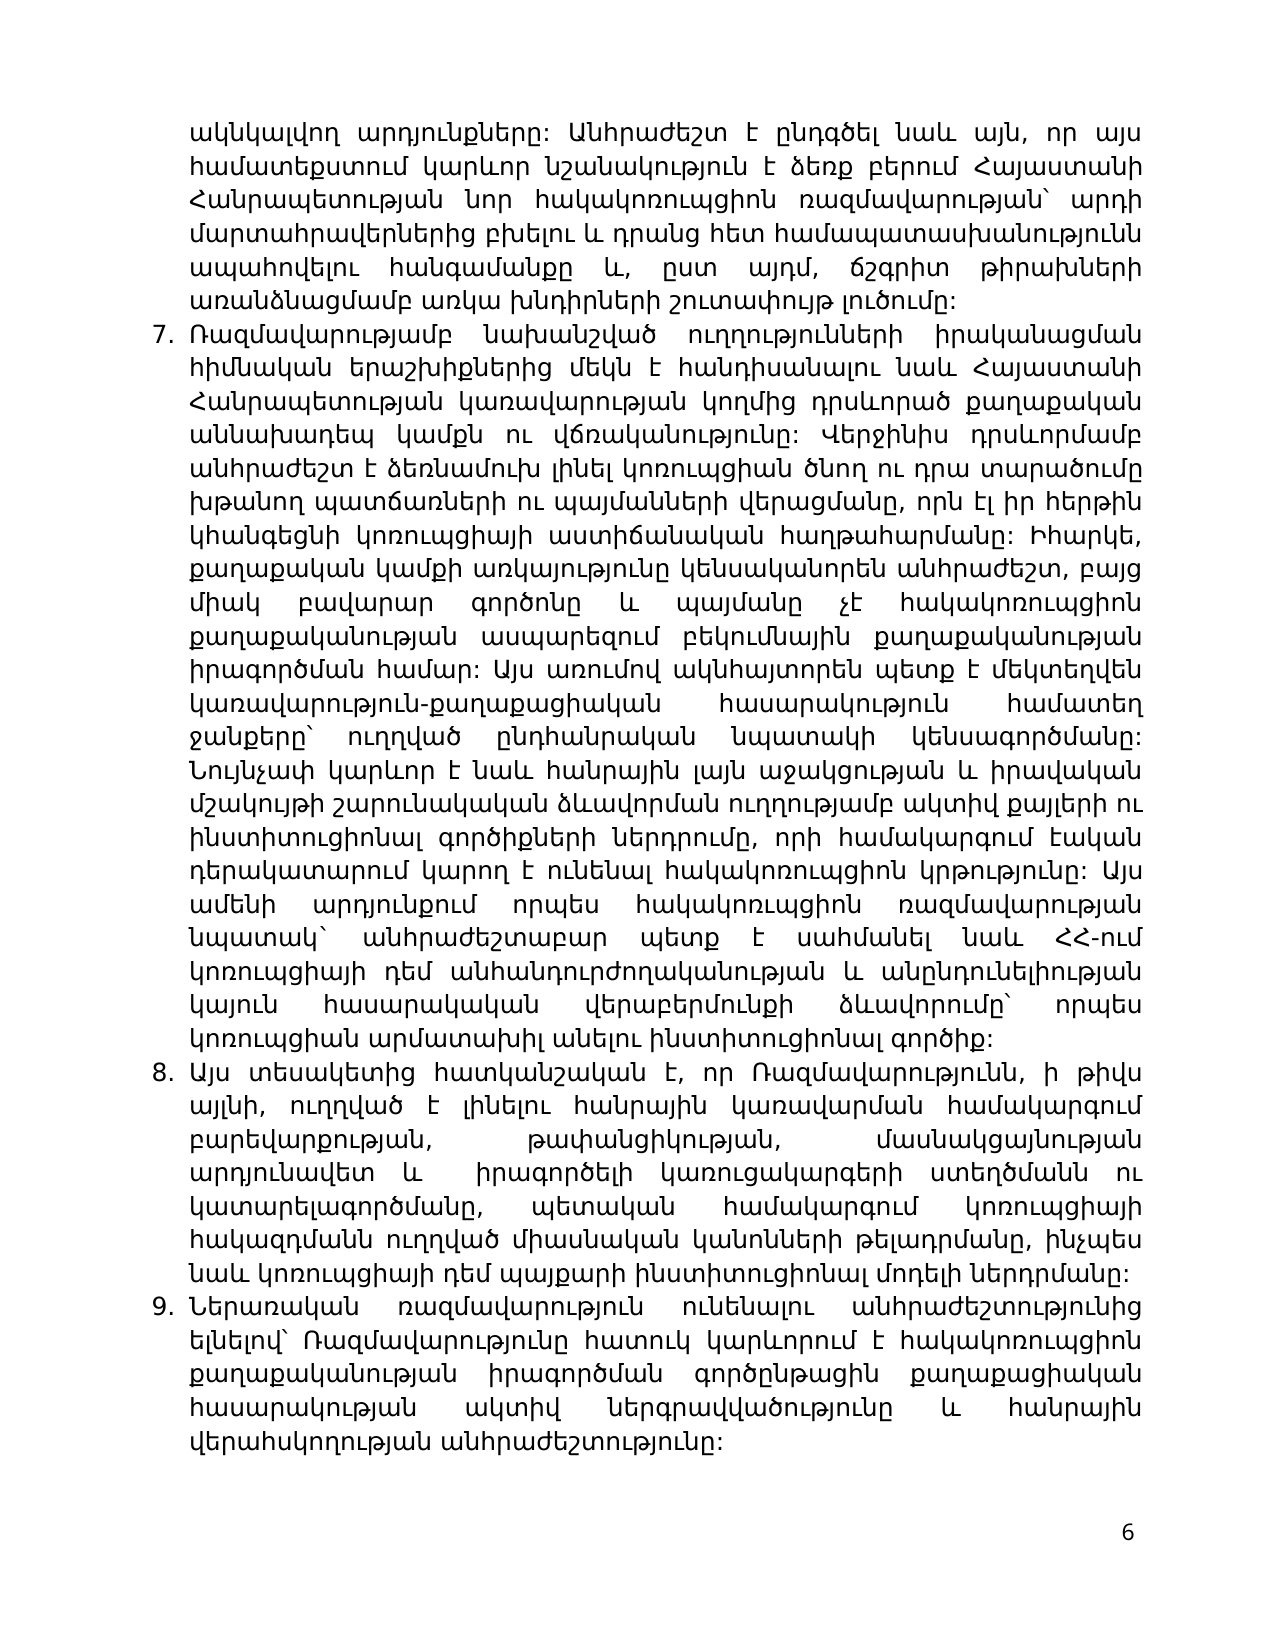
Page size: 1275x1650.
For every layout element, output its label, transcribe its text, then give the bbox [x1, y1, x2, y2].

list Այս տեսակետից հատկանշական է, որ Ռազմավարությունն, ի թիվս այլնի, ուղղված է լինելու հանրային կառավարման համակարգում բարեվարքության, թափանցիկության, մասնակցայնության արդյունավետ և իրագործելի կառուցակարգերի ստեղծմանն ու կատարելագործմանը, պետական համակարգում կոռուպցիայի հակազդմանն ուղղված միասնական կանոնների թելադրմանը, ինչպես նաև կոռուպցիայի դեմ պայքարի ինստիտուցիոնալ մոդելի ներդրմանը: [151, 1058, 1143, 1288]
list Ռազմավարությամբ նախանշված ուղղությունների իրականացման հիմնական երաշխիքներից մեկն է հանդիսանալու նաև Հայաստանի Հանրապետության կառավարության կողմից դրսևորած քաղաքական աննախադեպ կամքն ու վճռականությունը: Վերջինիս դրսևորմամբ անհրաժեշտ է ձեռնամուխ լինել կոռուպցիան ծնող ու դրա տարածումը խթանող պատճառների ու պայմանների վերացմանը, որն էլ իր հերթին կհանգեցնի կոռուպցիայի աստիճանական հաղթահարմանը: Իհարկե, քաղաքական կամքի առկայությունը կենսականորեն անհրաժեշտ, բայց միակ բավարար գործոնը և պայմանը չէ հակակոռուպցիոն քաղաքականության ասպարեզում բեկումնային քաղաքականության իրագործման համար: Այս առումով ակնհայտորեն պետք է մեկտեղվեն կառավարություն-քաղաքացիական հասարակություն համատեղ ջանքերը՝ ուղղված ընդհանրական նպատակի կենսագործմանը: Նույնչափ կարևոր է նաև հանրային լայն աջակցության և իրավական մշակույթի շարունակական ձևավորման ուղղությամբ ակտիվ քայլերի ու ինստիտուցիոնալ գործիքների ներդրումը, որի համակարգում էական դերակատարում կարող է ունենալ հակակոռուպցիոն կրթությունը: Այս ամենի արդյունքում որպես հակակոռւպցիոն ռազմավարության նպատակ` անհրաժեշտաբար պետք է սահմանել նաև ՀՀ-ում կոռուպցիայի դեմ անհանդուրժողականության և անընդունելիության կայուն հասարակական վերաբերմունքի ձևավորումը՝ որպես կոռուպցիան արմատախիլ անելու ինստիտուցիոնալ գործիք: [151, 320, 1143, 1053]
list Ներառական ռազմավարություն ունենալու անհրաժեշտությունից ելնելով՝ Ռազմավարությունը հատուկ կարևորում է հակակոռուպցիոն քաղաքականության իրագործման գործընթացին քաղաքացիական հասարակության ակտիվ ներգրավվածությունը և հանրային վերահսկողության անհրաժեշտությունը: [151, 1292, 1143, 1456]
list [151, 118, 1143, 315]
